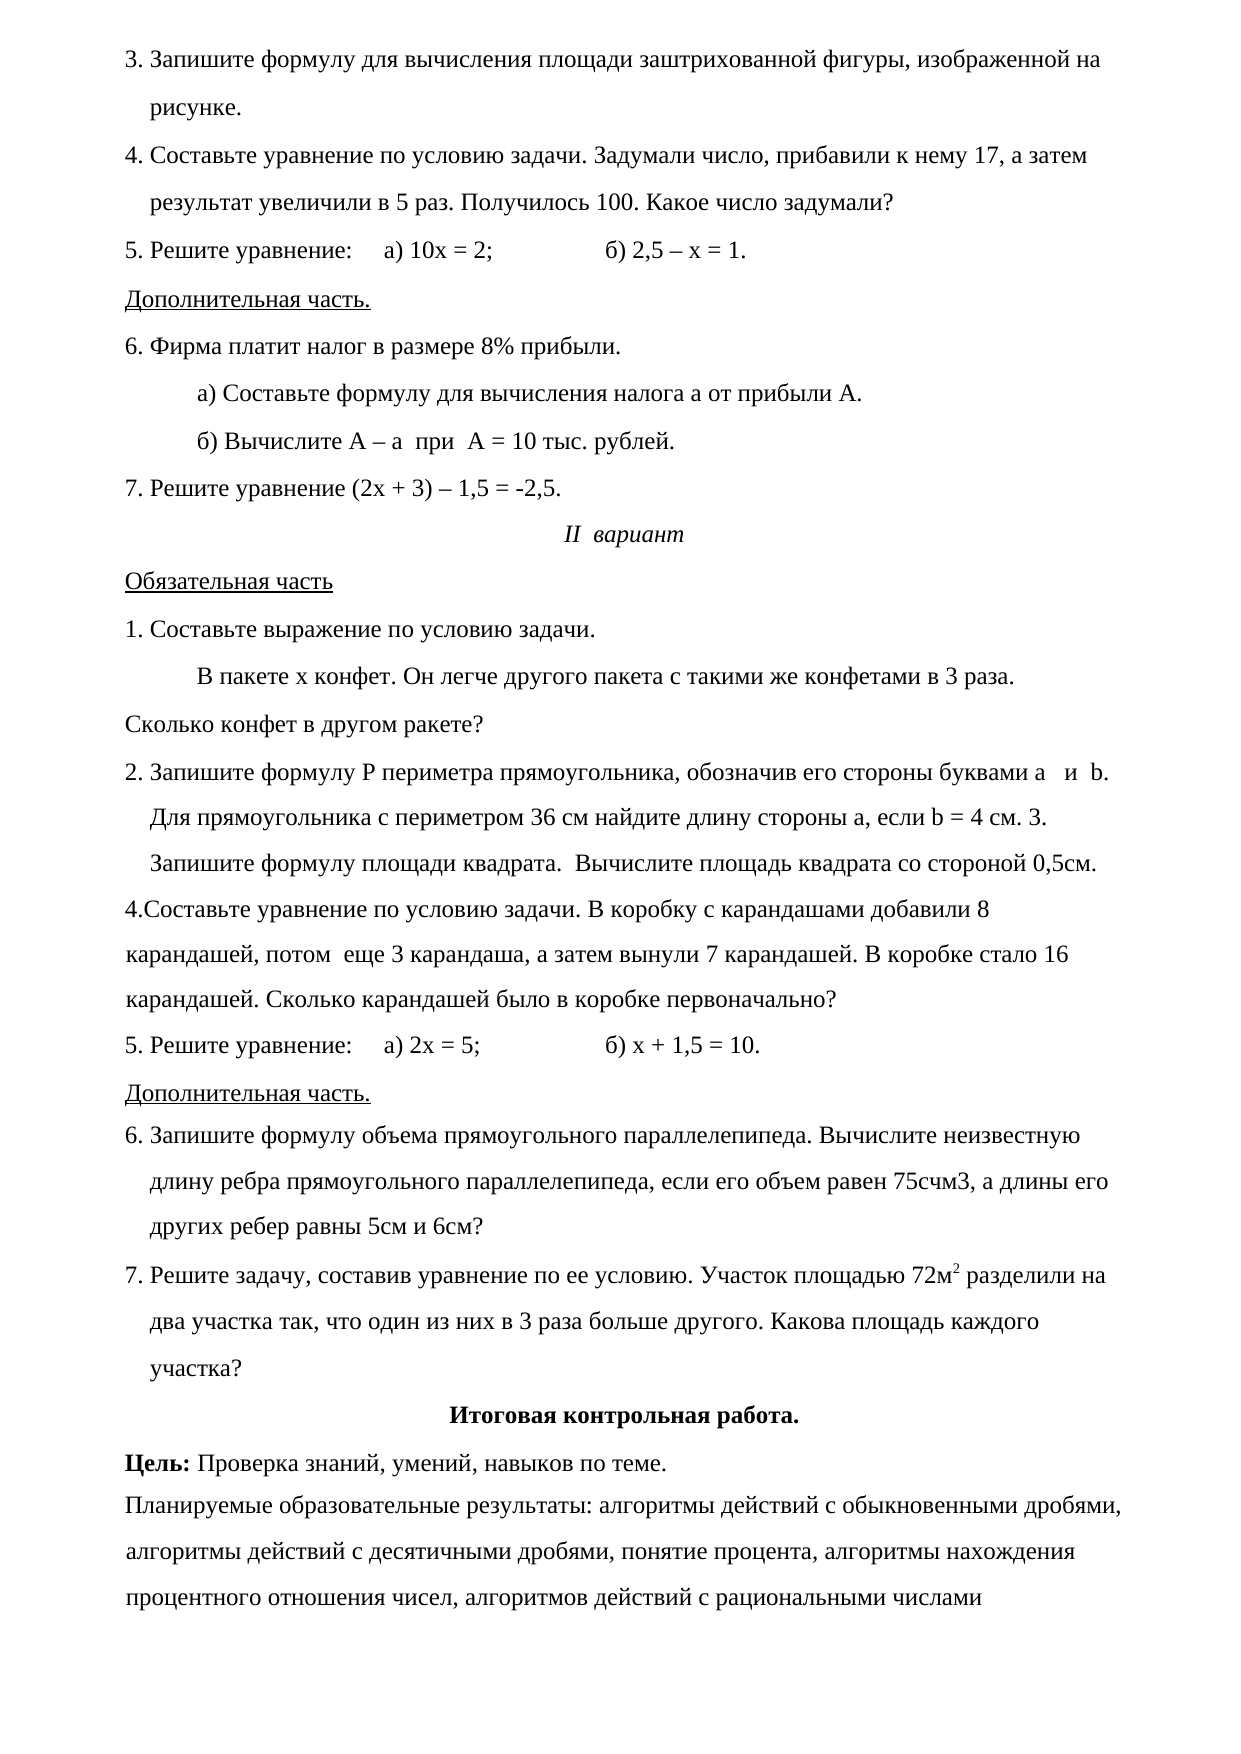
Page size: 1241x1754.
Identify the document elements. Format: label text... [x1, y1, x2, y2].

list Составьте выражение по условию задачи. [124, 614, 1123, 643]
subtitle Обязательная часть [124, 566, 854, 595]
text II вариант [168, 519, 1080, 547]
list Запишите формулу для вычисления площади заштрихованной фигуры, изображенной на рисунке. [124, 44, 1123, 121]
text Сколько конфет в другом ракете? [124, 709, 1123, 738]
list Составьте уравнение по условию задачи. Задумали число, прибавили к нему 17, а затем результат увеличили в 5 раз. Получилось 100. Какое число задумали? [124, 140, 1123, 216]
list Решите уравнение (2х + 3) – 1,5 = -2,5. [124, 473, 1123, 502]
list Запишите формулу Р периметра прямоугольника, обозначив его стороны буквами a и b. Для прямоугольника с периметром 36 см найдите длину стороны а, если b = 4 см. 3. Запишите формулу площади квадрата. Вычислите площадь квадрата со стороной 0,5см. [124, 757, 1123, 877]
text Планируемые образовательные результаты: алгоритмы действий с обыкновенными дробями, алгоритмы действий с десятичными дробями, понятие процента, алгоритмы нахождения процентного отношения чисел, алгоритмов действий с рациональными числами [124, 1490, 1123, 1611]
list Запишите формулу объема прямоугольного параллелепипеда. Вычислите неизвестную длину ребра прямоугольного параллелепипеда, если его объем равен 75счм3, а длины его других ребер равны 5см и 6см? [124, 1121, 1123, 1239]
text Итоговая контрольная работа. [146, 1400, 1102, 1429]
list Решите уравнение: а) 2х = 5; б) х + 1,5 = 10. [124, 1030, 1123, 1058]
list Решите задачу, составив уравнение по ее условию. Участок площадью 72м2 разделили на два участка так, что один из них в 3 раза больше другого. Какова площадь каждого участка? [124, 1260, 1123, 1382]
text В пакете х конфет. Он легче другого пакета с такими же конфетами в 3 раза. [89, 661, 1185, 690]
list Фирма платит налог в размере 8% прибыли. [124, 331, 1123, 360]
text Дополнительная часть. [124, 284, 854, 312]
text 4.Составьте уравнение по условию задачи. В коробку с карандашами добавили 8 карандашей, потом еще 3 карандаша, а затем вынули 7 карандашей. В коробке стало 16 карандашей. Сколько карандашей было в коробке первоначально? [124, 894, 1123, 1013]
text а) Составьте формулу для вычисления налога a от прибыли А. [89, 378, 1185, 407]
list Решите уравнение: а) 10х = 2; б) 2,5 – х = 1. [124, 236, 1123, 264]
text Дополнительная часть. [124, 1078, 854, 1107]
text б) Вычислите А – а при А = 10 тыс. рублей. [89, 426, 1185, 455]
text Цель: Проверка знаний, умений, навыков по теме. [124, 1448, 1123, 1476]
